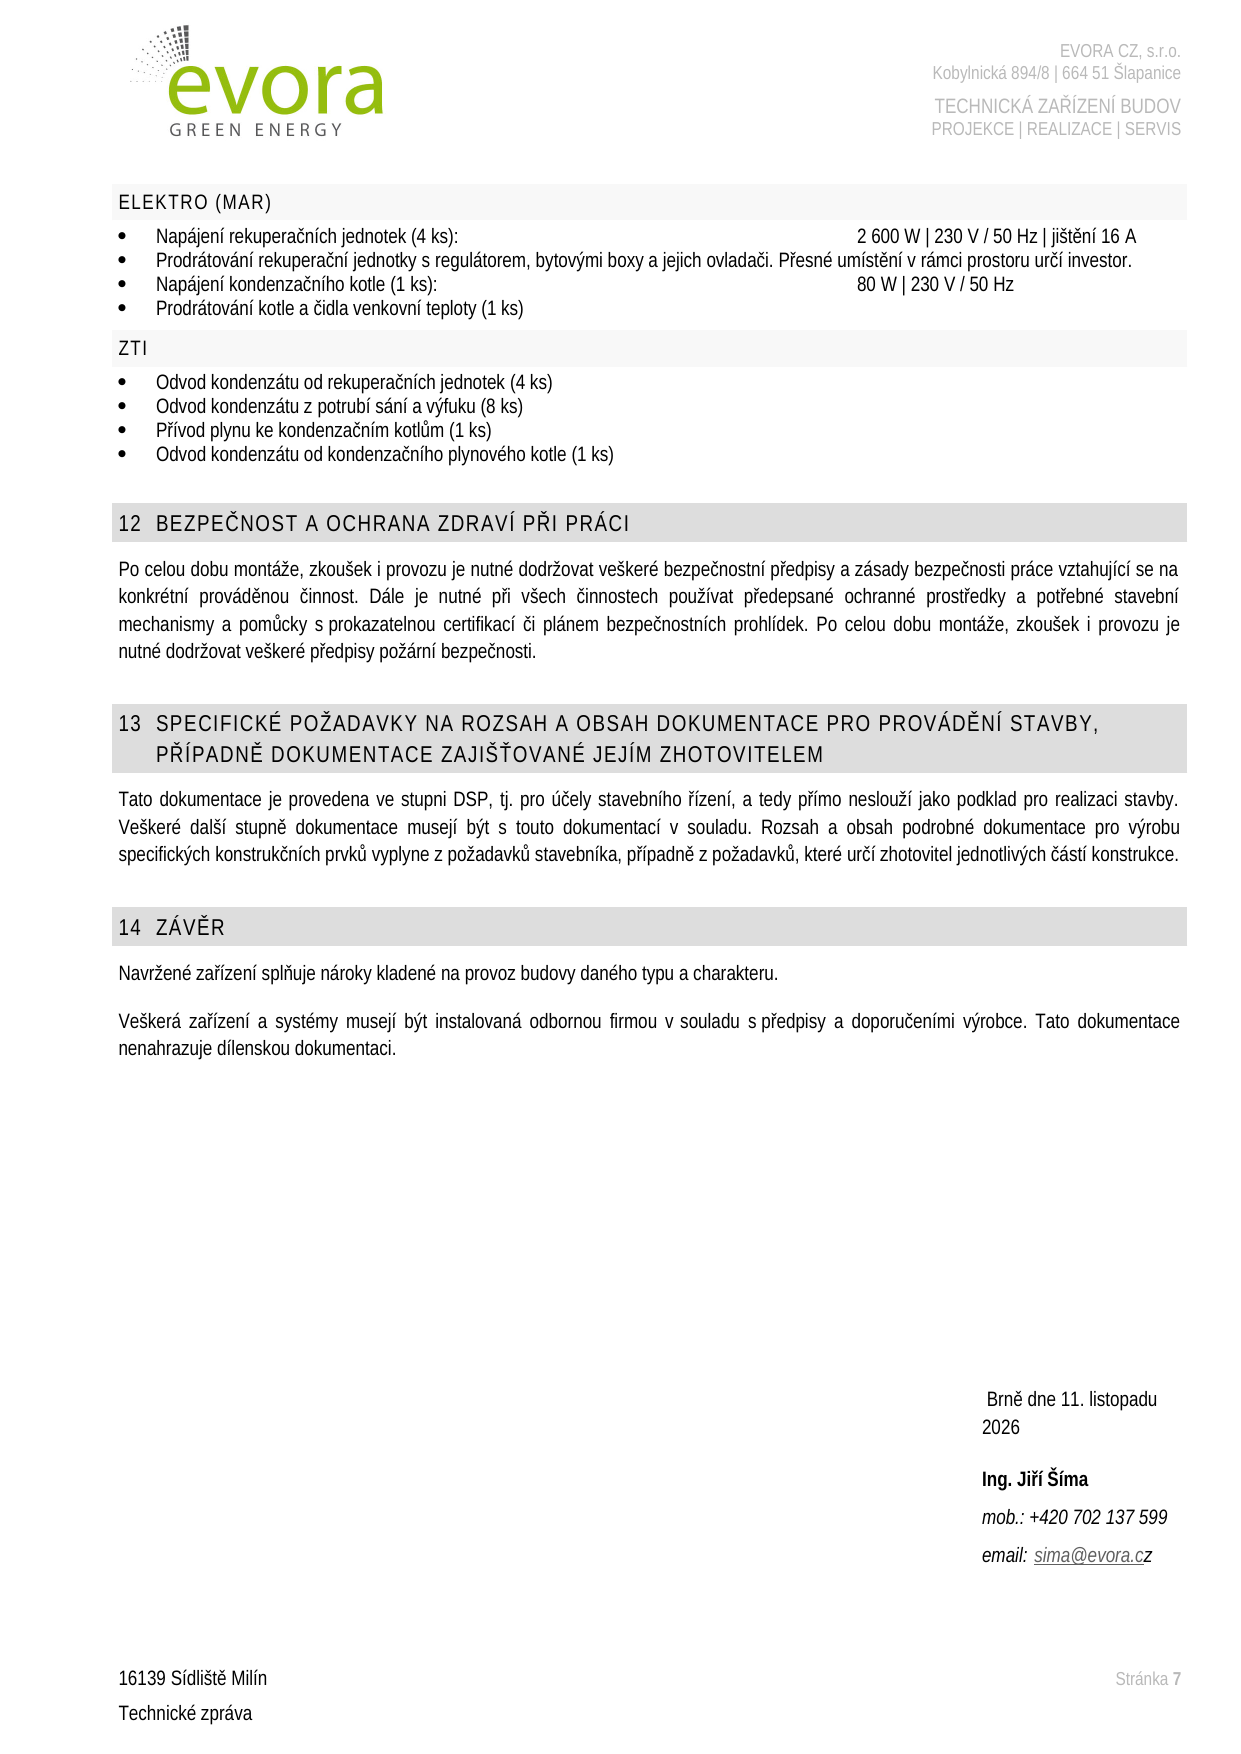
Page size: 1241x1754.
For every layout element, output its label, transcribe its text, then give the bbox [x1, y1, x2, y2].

text Veškerá zařízení a systémy musejí být instalovaná odbornou firmou v souladu s předpisy a doporučeními výrobce. Tato dokumentace nenahrazuje dílenskou dokumentaci. [118, 1009, 1181, 1060]
text Po celou dobu montáže, zkoušek i provozu je nutné dodržovat veškeré bezpečnostní předpisy a zásady bezpečnosti práce vztahující se na konkrétní prováděnou činnost. Dále je nutné při všech činnostech používat předepsané ochranné prostředky a potřebné stavební mechanismy a pomůcky s prokazatelnou certifikací či plánem bezpečnostních prohlídek. Po celou dobu montáže, zkoušek i provozu je nutné dodržovat veškeré předpisy požární bezpečnosti. [118, 557, 1181, 663]
picture [118, 12, 401, 146]
subtitle Závěr [118, 914, 1181, 940]
text Navržené zařízení splňuje nároky kladené na provoz budovy daného typu a charakteru. [118, 961, 1181, 984]
subtitle ZTI [118, 336, 1181, 360]
subtitle Bezpečnost a ochrana zdraví při práci [118, 510, 1181, 536]
list Odvod kondenzátu z potrubí sání a výfuku (8 ks) [118, 394, 1181, 418]
text Tato dokumentace je provedena ve stupni DSP, tj. pro účely stavebního řízení, a tedy přímo neslouží jako podklad pro realizaci stavby. Veškeré další stupně dokumentace musejí být s touto dokumentací v souladu. Rozsah a obsah podrobné dokumentace pro výrobu specifických konstrukčních prvků vyplyne z požadavků stavebníka, případně z požadavků, které určí zhotovitel jednotlivých částí konstrukce. [118, 787, 1181, 866]
list Prodrátování kotle a čidla venkovní teploty (1 ks) [118, 296, 1181, 320]
list Napájení rekuperačních jednotek (4 ks): 2 600 W | 230 V / 50 Hz | jištění 16 A [118, 224, 1181, 248]
list Prodrátování rekuperační jednotky s regulátorem, bytovými boxy a jejich ovladači. Přesné umístění v rámci prostoru určí investor. [118, 248, 1181, 272]
list Napájení kondenzačního kotle (1 ks): 80 W | 230 V / 50 Hz [118, 272, 1181, 296]
list Přívod plynu ke kondenzačním kotlům (1 ks) [118, 418, 1181, 442]
subtitle Specifické požadavky na rozsah a obsah dokumentace pro provádění stavby, případně dokumentace zajišťované jejím zhotovitelem [118, 710, 1181, 767]
table_header Brně dne 5. dubna 2017 [971, 1375, 1181, 1455]
list Odvod kondenzátu od kondenzačního plynového kotle (1 ks) [118, 442, 1181, 466]
list Odvod kondenzátu od rekuperačních jednotek (4 ks) [118, 370, 1181, 394]
table_cell Ing. Jiří Šíma mob.: +420 702 137 599 email: sima@evora.cz [971, 1455, 1181, 1571]
subtitle ELEKTRO (MaR) [118, 190, 1181, 214]
